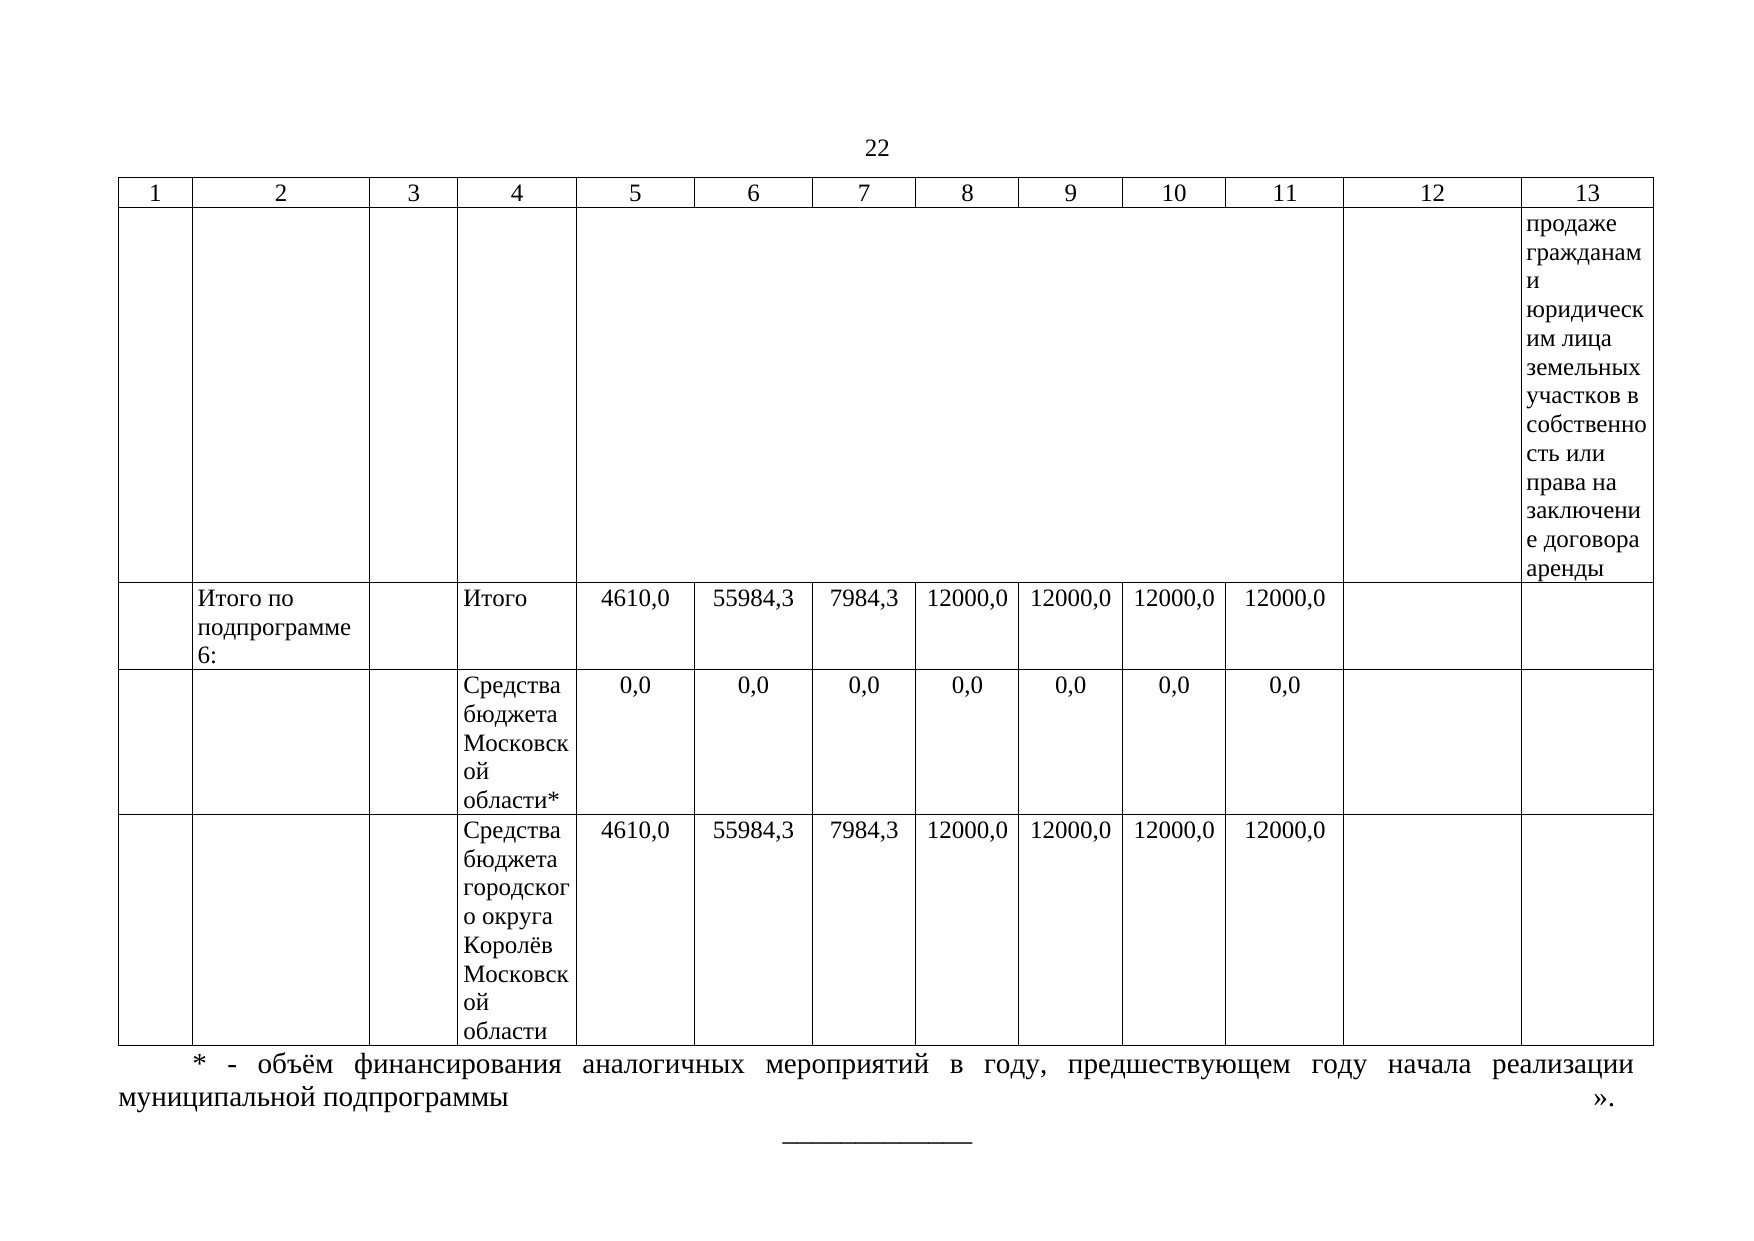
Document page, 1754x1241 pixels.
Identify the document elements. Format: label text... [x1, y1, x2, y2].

table_cell [1344, 670, 1521, 814]
table_cell [370, 583, 457, 669]
table_header 13 [1522, 178, 1653, 207]
table_cell [1344, 815, 1521, 1045]
table_cell 0,0 [1019, 670, 1122, 814]
table_header 2 [193, 178, 369, 207]
table_cell 12000,0 [916, 583, 1018, 669]
table_cell 12000,0 [1019, 815, 1122, 1045]
table_cell 55984,3 [695, 583, 812, 669]
table_cell Средства бюджета Московской области* [458, 670, 576, 814]
table_cell 12000,0 [1226, 815, 1343, 1045]
table_header 4 [458, 178, 576, 207]
table_cell 55984,3 [695, 815, 812, 1045]
table_header 11 [1226, 178, 1343, 207]
table_cell Итого по подпрограмме 6: [193, 583, 369, 669]
table_cell 4610,0 [577, 583, 694, 669]
text _____________ [118, 1113, 1636, 1147]
table_cell [1344, 583, 1521, 669]
table_cell 7984,3 [813, 583, 915, 669]
table_cell 0,0 [813, 670, 915, 814]
table_header 5 [577, 178, 694, 207]
table_cell [1522, 815, 1653, 1045]
table_cell 12000,0 [1123, 583, 1225, 669]
table_header 3 [370, 178, 457, 207]
table_header 10 [1123, 178, 1225, 207]
table_header 9 [1019, 178, 1122, 207]
table_cell 12000,0 [1123, 815, 1225, 1045]
table_cell [193, 815, 369, 1045]
table_cell 0,0 [695, 670, 812, 814]
table_cell [370, 815, 457, 1045]
table_cell 12000,0 [1019, 583, 1122, 669]
table_cell [119, 815, 192, 1045]
text * - объём финансирования аналогичных мероприятий в году, предшествующем году начала реализации муниципальной подпрограммы ». [118, 1046, 1636, 1113]
table_cell 12000,0 [916, 815, 1018, 1045]
table_cell 0,0 [577, 670, 694, 814]
table_cell 12000,0 [1226, 583, 1343, 669]
table_cell 0,0 [1226, 670, 1343, 814]
table_cell 4610,0 [577, 815, 694, 1045]
table_header 6 [695, 178, 812, 207]
table_cell 7984,3 [813, 815, 915, 1045]
table_cell 0,0 [916, 670, 1018, 814]
table_header 7 [813, 178, 915, 207]
table_header 8 [916, 178, 1018, 207]
table_cell 0,0 [1123, 670, 1225, 814]
table_cell Средства бюджета городского округа Королёв Московской области [458, 815, 576, 1045]
table_header 1 [119, 178, 192, 207]
table_cell [119, 670, 192, 814]
table_cell [1522, 583, 1653, 669]
table_cell Итого [458, 583, 576, 669]
table_header 12 [1344, 178, 1521, 207]
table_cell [458, 208, 576, 582]
table_cell [119, 583, 192, 669]
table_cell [577, 208, 1343, 582]
table_cell [1522, 670, 1653, 814]
table_cell [193, 670, 369, 814]
table_cell [370, 670, 457, 814]
